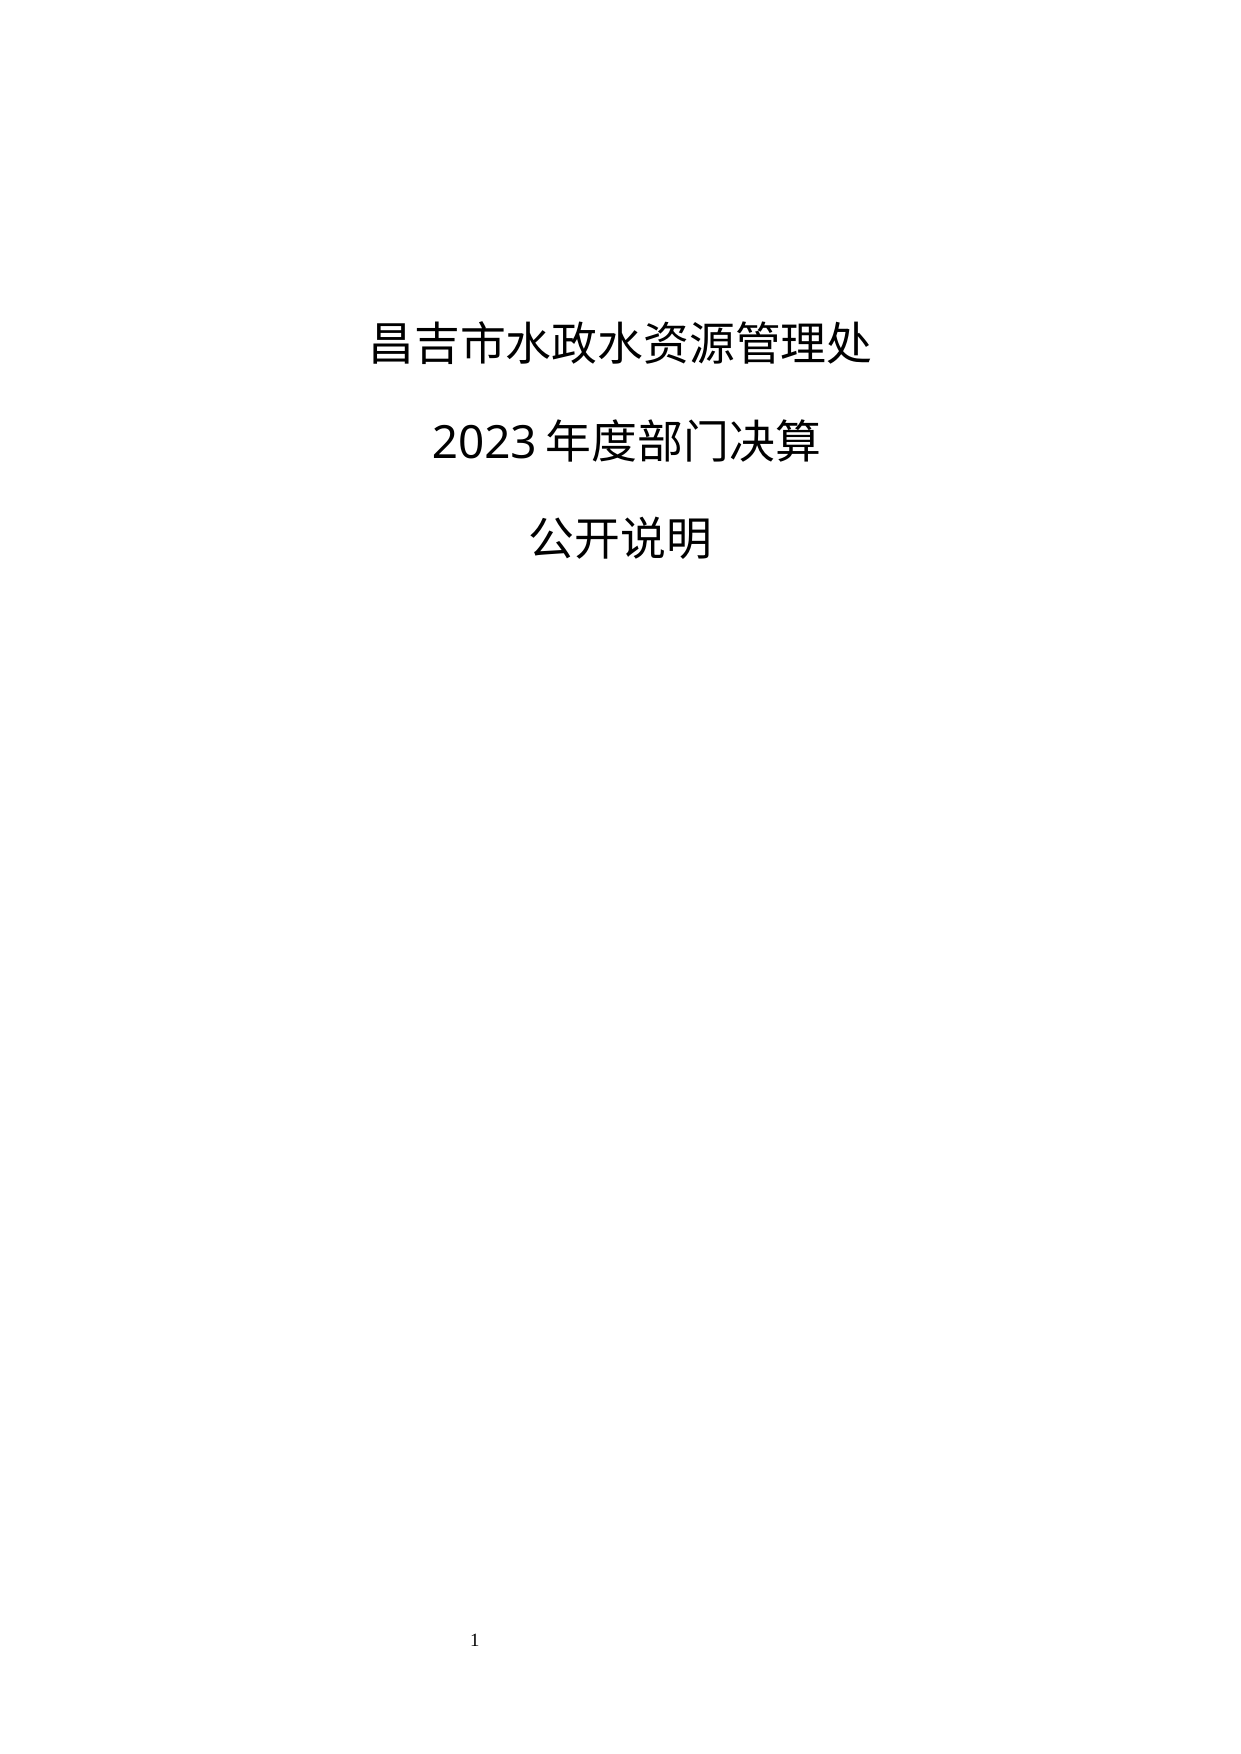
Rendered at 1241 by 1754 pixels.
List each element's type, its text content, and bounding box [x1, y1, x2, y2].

text 公开说明 [187, 487, 1053, 584]
text 2023年度部门决算 [187, 389, 1053, 487]
text 昌吉市水政水资源管理处 [187, 292, 1053, 389]
